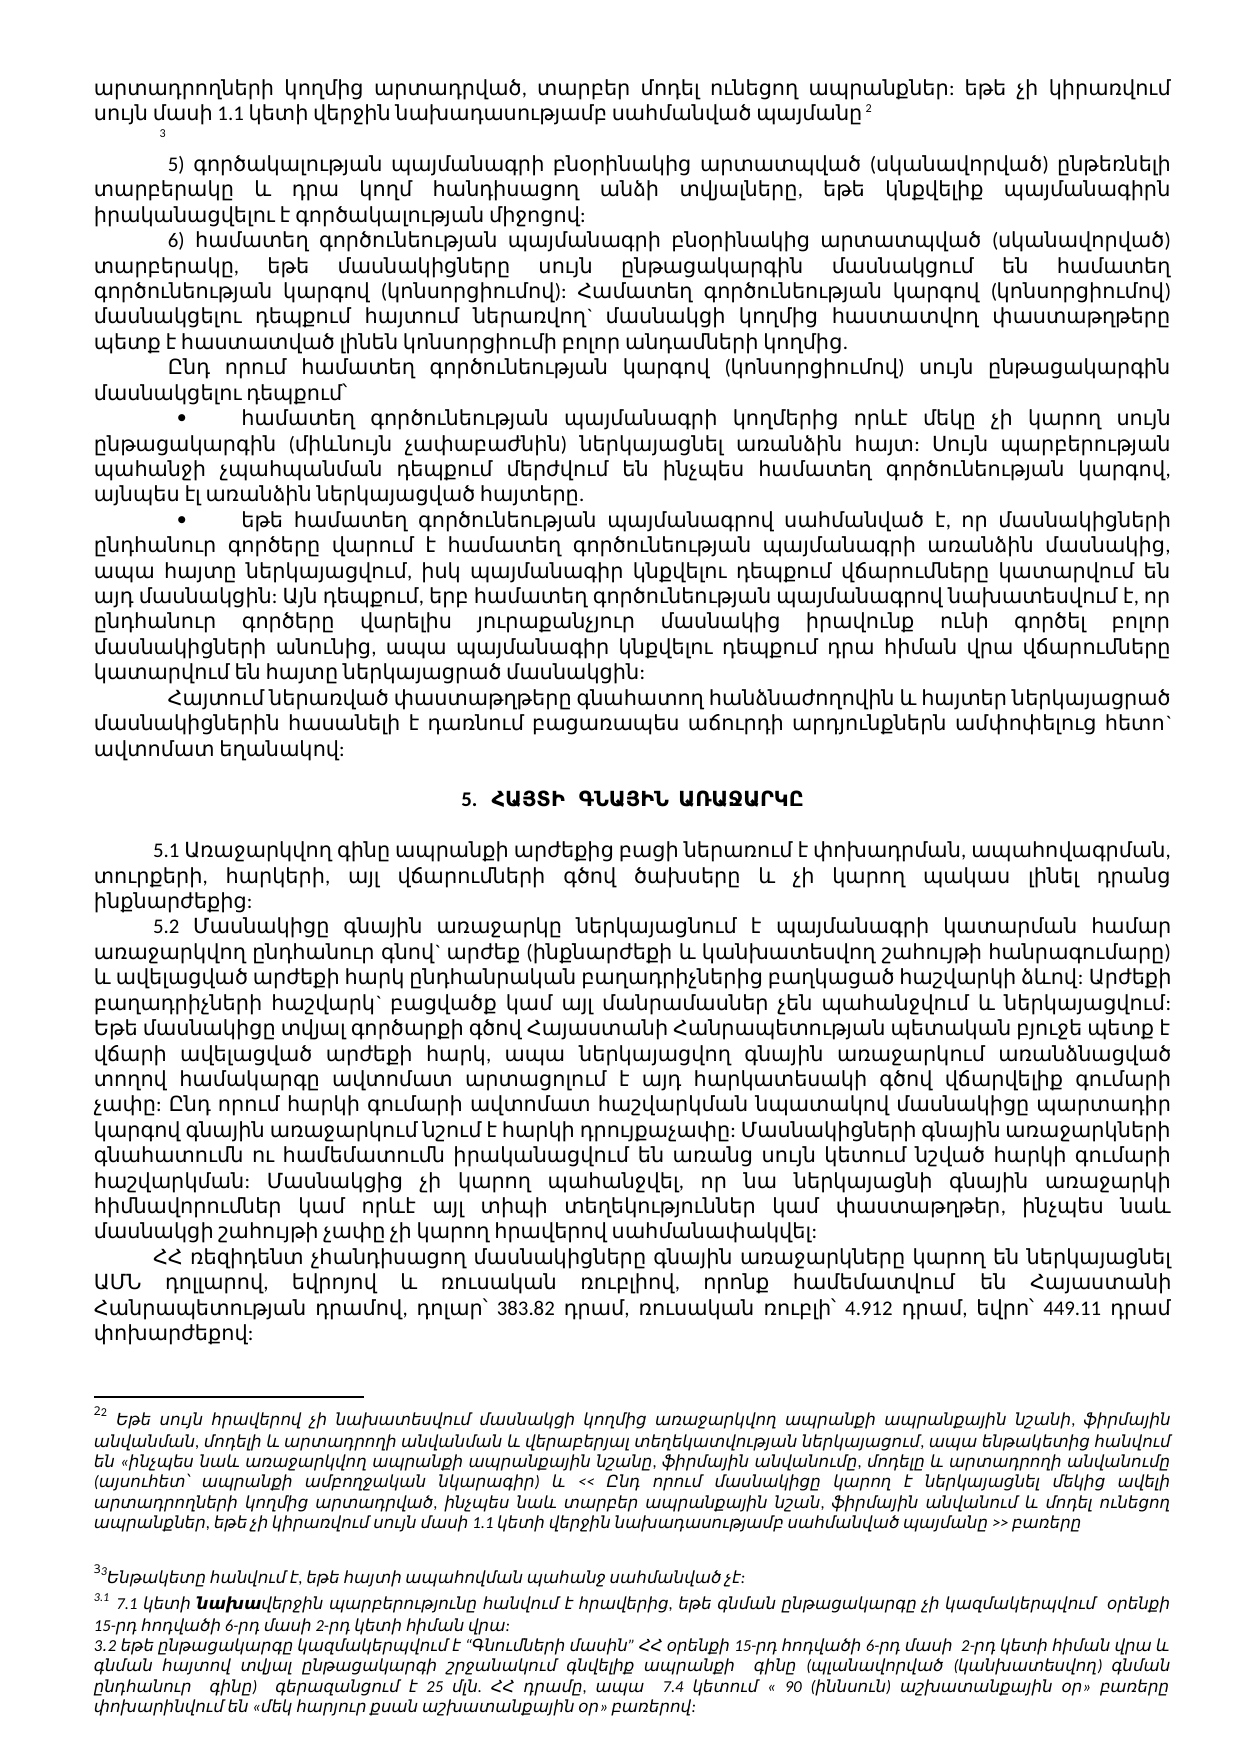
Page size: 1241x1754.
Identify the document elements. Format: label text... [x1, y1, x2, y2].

text 5) գործակալության պայմանագրի բնօրինակից արտատպված (սկանավորված) ընթեռնելի տարբերակը և դրա կողմ հանդիսացող անձի տվյալները, եթե կնքվելիք պայմանագիրն իրականացվելու է գործակալության միջոցով: [94, 151, 1171, 227]
text 5. ՀԱՅՏԻ ԳՆԱՅԻՆ ԱՌԱՋԱՐԿԸ [94, 787, 1171, 812]
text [94, 75, 1171, 126]
text 3 [94, 126, 1171, 151]
text Հայտում ներառված փաստաթղթերը գնահատող հանձնաժողովին և հայտեր ներկայացրած մասնակիցներին հասանելի է դառնում բացառապես աճուրդի արդյունքներն ամփոփելուց հետո` ավտոմատ եղանակով: [94, 685, 1171, 761]
text 5.1 Առաջարկվող գինը ապրանքի արժեքից բացի ներառում է փոխադրման, ապահովագրման, տուրքերի, հարկերի, այլ վճարումների գծով ծախսերը և չի կարող պակաս լինել դրանց ինքնարժեքից: [94, 837, 1171, 914]
text 5.2 Մասնակիցը գնային առաջարկը ներկայացնում է պայմանագրի կատարման համար առաջարկվող ընդհանուր գնով` արժեք (ինքնարժեքի և կանխատեսվող շահույթի հանրագումարը) և ավելացված արժեքի հարկ ընդհանրական բաղադրիչներից բաղկացած հաշվարկի ձևով: Արժեքի բաղադրիչների հաշվարկ` բացվածք կամ այլ մանրամասներ չեն պահանջվում և ներկայացվում: Եթե մասնակիցը տվյալ գործարքի գծով Հայաստանի Հանրապետության պետական բյուջե պետք է վճարի ավելացված արժեքի հարկ, ապա ներկայացվող գնային առաջարկում առանձնացված տողով համակարգը ավտոմատ արտացոլում է այդ հարկատեսակի գծով վճարվելիք գումարի չափը: Ընդ որում հարկի գումարի ավտոմատ հաշվարկման նպատակով մասնակիցը պարտադիր կարգով գնային առաջարկում նշում է հարկի դրույքաչափը: Մասնակիցների գնային առաջարկների գնահատումն ու համեմատումն իրականացվում են առանց սույն կետում նշված հարկի գումարի հաշվարկման: Մասնակցից չի կարող պահանջվել, որ նա ներկայացնի գնային առաջարկի հիմնավորումներ կամ որևէ այլ տիպի տեղեկություններ կամ փաստաթղթեր, ինչպես նաև մասնակցի շահույթի չափը չի կարող հրավերով սահմանափակվել: [94, 914, 1171, 1244]
text ՀՀ ռեզիդենտ չհանդիսացող մասնակիցները գնային առաջարկները կարող են ներկայացնել ԱՄՆ դոլլարով, եվրոյով և ռուսական ռուբլիով, որոնք համեմատվում են Հայաստանի Հանրապետության դրամով, դոլար՝ 383.82 դրամ, ռուսական ռուբլի՝ 4.912 դրամ, եվրո՝ 449.11 դրամ փոխարժեքով: [94, 1244, 1171, 1346]
text Ընդ որում համատեղ գործունեության կարգով (կոնսորցիումով) սույն ընթացակարգին մասնակցելու դեպքում՝ [94, 354, 1171, 405]
list համատեղ գործունեության պայմանագրի կողմերից որևէ մեկը չի կարող սույն ընթացակարգին (միևնույն չափաբաժնին) ներկայացնել առանձին հայտ: Սույն պարբերության պահանջի չպահպանման դեպքում մերժվում են ինչպես համատեղ գործունեության կարգով, այնպես էլ առանձին ներկայացված հայտերը. [94, 405, 1171, 507]
list եթե համատեղ գործունեության պայմանագրով սահմանված է, որ մասնակիցների ընդհանուր գործերը վարում է համատեղ գործունեության պայմանագրի առանձին մասնակից, ապա հայտը ներկայացվում, իսկ պայմանագիր կնքվելու դեպքում վճարումները կատարվում են այդ մասնակցին: Այն դեպքում, երբ համատեղ գործունեության պայմանագրով նախատեսվում է, որ ընդհանուր գործերը վարելիս յուրաքանչյուր մասնակից իրավունք ունի գործել բոլոր մասնակիցների անունից, ապա պայմանագիր կնքվելու դեպքում դրա հիման վրա վճարումները կատարվում են հայտը ներկայացրած մասնակցին: [94, 507, 1171, 685]
text 6) համատեղ գործունեության պայմանագրի բնօրինակից արտատպված (սկանավորված) տարբերակը, եթե մասնակիցները սույն ընթացակարգին մասնակցում են համատեղ գործունեության կարգով (կոնսորցիումով): Համատեղ գործունեության կարգով (կոնսորցիումով) մասնակցելու դեպքում հայտում ներառվող` մասնակցի կողմից հաստատվող փաստաթղթերը պետք է հաստատված լինեն կոնսորցիումի բոլոր անդամների կողմից. [94, 227, 1171, 354]
